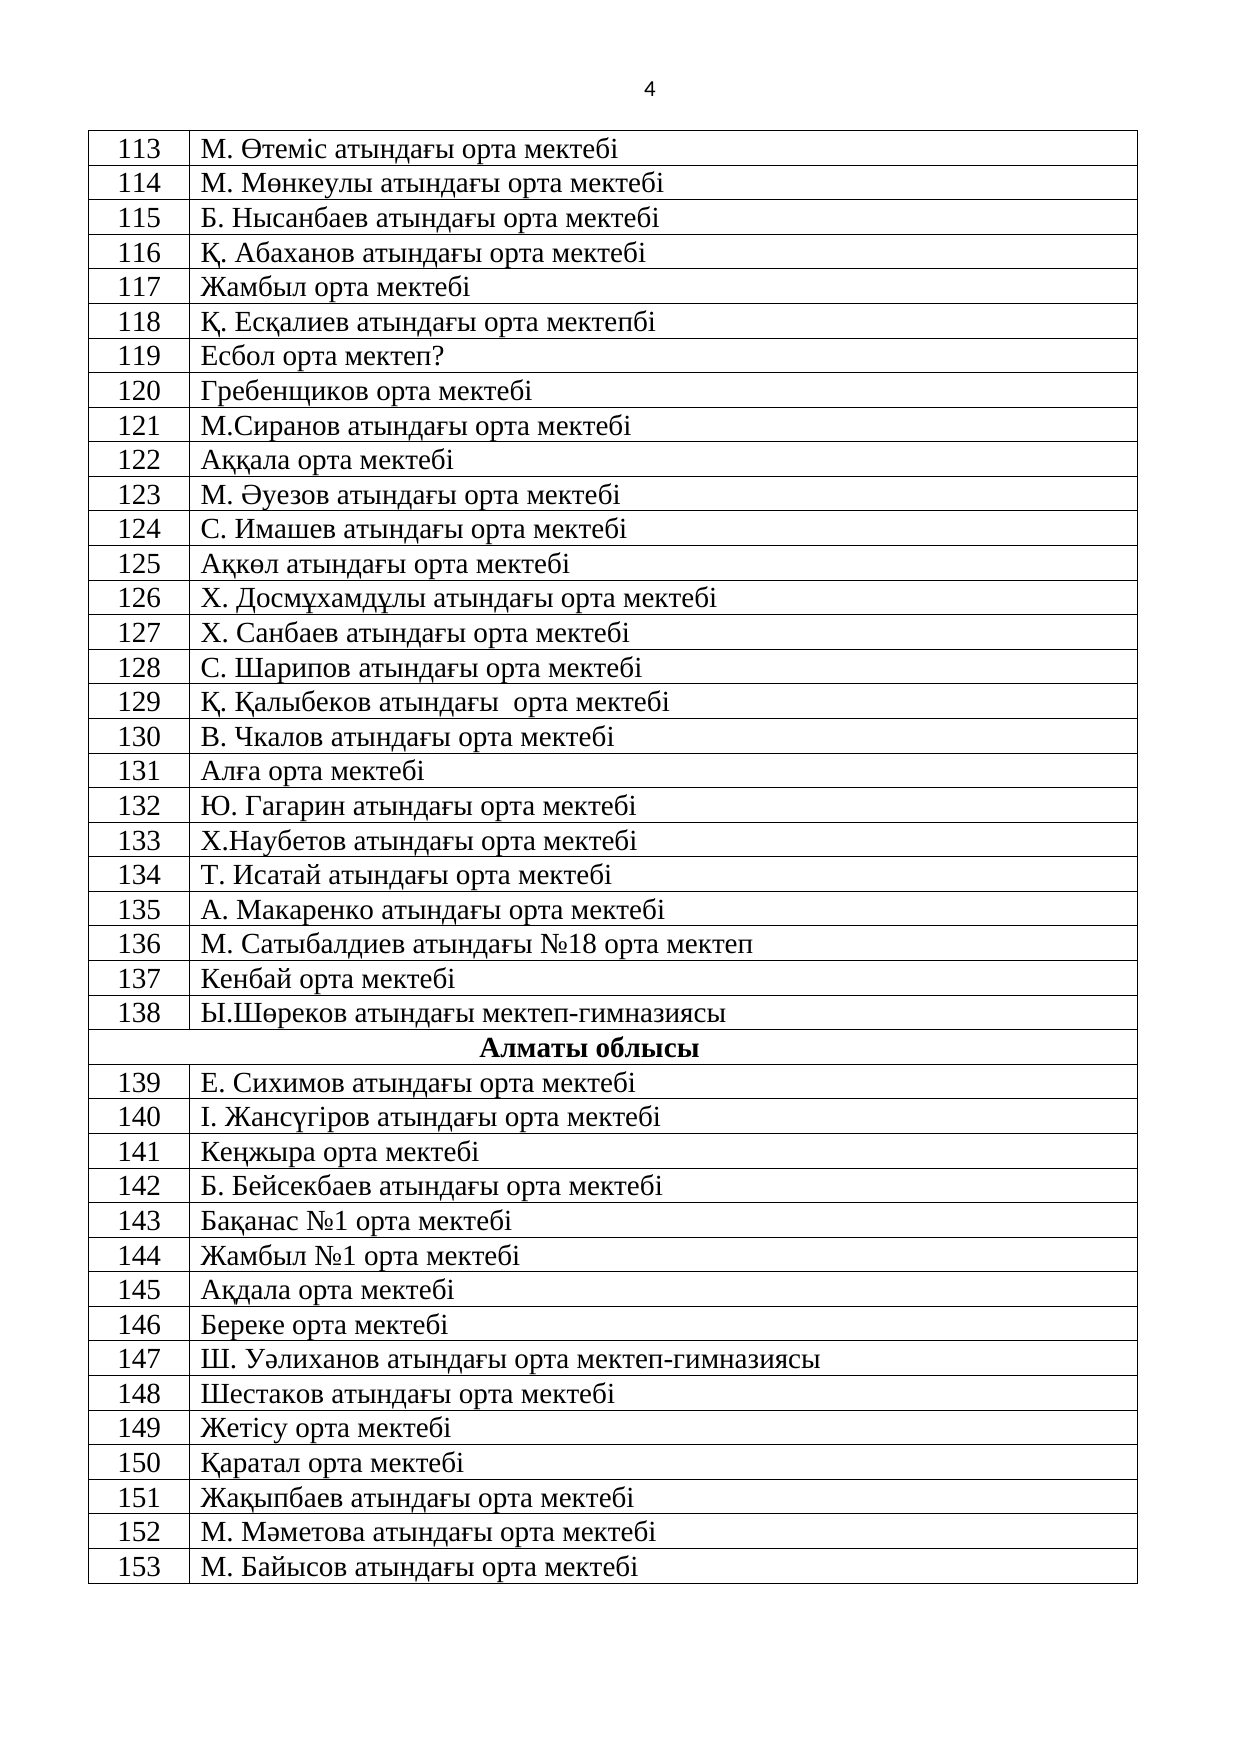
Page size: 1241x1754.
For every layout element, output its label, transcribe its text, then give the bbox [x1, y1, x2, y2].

table_cell Ақдала орта мектебі [190, 1272, 1137, 1306]
table_cell Қ. Абаханов атындағы орта мектебі [190, 235, 1137, 268]
table_cell 143 [89, 1203, 189, 1237]
table_cell Жамбыл №1 орта мектебі [190, 1238, 1137, 1271]
table_cell 129 [89, 684, 189, 718]
table_cell 126 [89, 581, 189, 614]
table_cell Е. Сихимов атындағы орта мектебі [190, 1065, 1137, 1098]
table_cell 145 [89, 1272, 189, 1306]
table_cell Аққала орта мектебі [190, 442, 1137, 476]
table_cell Береке орта мектебі [190, 1307, 1137, 1340]
table_cell 123 [89, 477, 189, 510]
table_cell С. Шарипов атындағы орта мектебі [190, 650, 1137, 683]
table_cell 132 [89, 788, 189, 822]
table_cell 115 [89, 200, 189, 234]
table_cell 121 [89, 408, 189, 441]
table_cell Бақанас №1 орта мектебі [190, 1203, 1137, 1237]
table_cell 149 [89, 1411, 189, 1444]
table_cell 137 [89, 961, 189, 994]
table_cell І. Жансүгіров атындағы орта мектебі [190, 1099, 1137, 1133]
table_cell Б. Бейсекбаев атындағы орта мектебі [190, 1169, 1137, 1202]
table_cell М. Мәметова атындағы орта мектебі [190, 1514, 1137, 1548]
table_cell Есбол орта мектеп? [190, 339, 1137, 372]
table_cell Ы.Шөреков атындағы мектеп-гимназиясы [190, 996, 1137, 1029]
table_cell 135 [89, 892, 189, 925]
table_cell Қ. Есқалиев атындағы орта мектепбі [190, 304, 1137, 337]
table_cell В. Чкалов атындағы орта мектебі [190, 719, 1137, 752]
table_cell М. Өтеміс атындағы орта мектебі [190, 131, 1137, 164]
table_cell М. Мөнкеулы атындағы орта мектебі [190, 166, 1137, 199]
table_cell Ақкөл атындағы орта мектебі [190, 546, 1137, 579]
table_cell 142 [89, 1169, 189, 1202]
table_cell 119 [89, 339, 189, 372]
table_cell 127 [89, 615, 189, 649]
table_cell 113 [89, 131, 189, 164]
table_cell 125 [89, 546, 189, 579]
table_cell М.Сиранов атындағы орта мектебі [190, 408, 1137, 441]
table_cell М. Сатыбалдиев атындағы №18 орта мектеп [190, 926, 1137, 960]
table_cell Жетісу орта мектебі [190, 1411, 1137, 1444]
table_cell 146 [89, 1307, 189, 1340]
table_cell М. Әуезов атындағы орта мектебі [190, 477, 1137, 510]
table_cell Алматы облысы [89, 1030, 1137, 1064]
table_cell Б. Нысанбаев атындағы орта мектебі [190, 200, 1137, 234]
table_cell 122 [89, 442, 189, 476]
table_cell 136 [89, 926, 189, 960]
table_cell 131 [89, 754, 189, 787]
table_cell Шестаков атындағы орта мектебі [190, 1376, 1137, 1409]
table_cell Т. Исатай атындағы орта мектебі [190, 857, 1137, 891]
table_cell Ю. Гагарин атындағы орта мектебі [190, 788, 1137, 822]
table_cell Х.Наубетов атындағы орта мектебі [190, 823, 1137, 856]
table_cell 124 [89, 511, 189, 545]
table_cell Х. Досмұхамдұлы атындағы орта мектебі [190, 581, 1137, 614]
table_cell 150 [89, 1445, 189, 1479]
table_cell 116 [89, 235, 189, 268]
table_cell 147 [89, 1341, 189, 1375]
table_cell 138 [89, 996, 189, 1029]
table_cell Жақыпбаев атындағы орта мектебі [190, 1480, 1137, 1513]
table_cell 139 [89, 1065, 189, 1098]
table_cell 114 [89, 166, 189, 199]
table_cell 153 [89, 1549, 189, 1582]
table_cell М. Байысов атындағы орта мектебі [190, 1549, 1137, 1582]
table_cell 148 [89, 1376, 189, 1409]
table_cell 118 [89, 304, 189, 337]
table_cell А. Макаренко атындағы орта мектебі [190, 892, 1137, 925]
table_cell 130 [89, 719, 189, 752]
table_cell 141 [89, 1134, 189, 1167]
table_cell 152 [89, 1514, 189, 1548]
table_cell Қаратал орта мектебі [190, 1445, 1137, 1479]
table_cell Қ. Қалыбеков атындағы орта мектебі [190, 684, 1137, 718]
table_cell 140 [89, 1099, 189, 1133]
table_cell С. Имашев атындағы орта мектебі [190, 511, 1137, 545]
table_cell 144 [89, 1238, 189, 1271]
table_cell 128 [89, 650, 189, 683]
table_cell Гребенщиков орта мектебі [190, 373, 1137, 407]
table_cell Ш. Уәлиханов атындағы орта мектеп-гимназиясы [190, 1341, 1137, 1375]
table_cell 134 [89, 857, 189, 891]
table_cell 117 [89, 269, 189, 303]
table_cell 120 [89, 373, 189, 407]
table_cell Алға орта мектебі [190, 754, 1137, 787]
table_cell Кеңжыра орта мектебі [190, 1134, 1137, 1167]
table_cell Х. Санбаев атындағы орта мектебі [190, 615, 1137, 649]
table_cell Жамбыл орта мектебі [190, 269, 1137, 303]
table_cell 133 [89, 823, 189, 856]
table_cell Кенбай орта мектебі [190, 961, 1137, 994]
table_cell 151 [89, 1480, 189, 1513]
